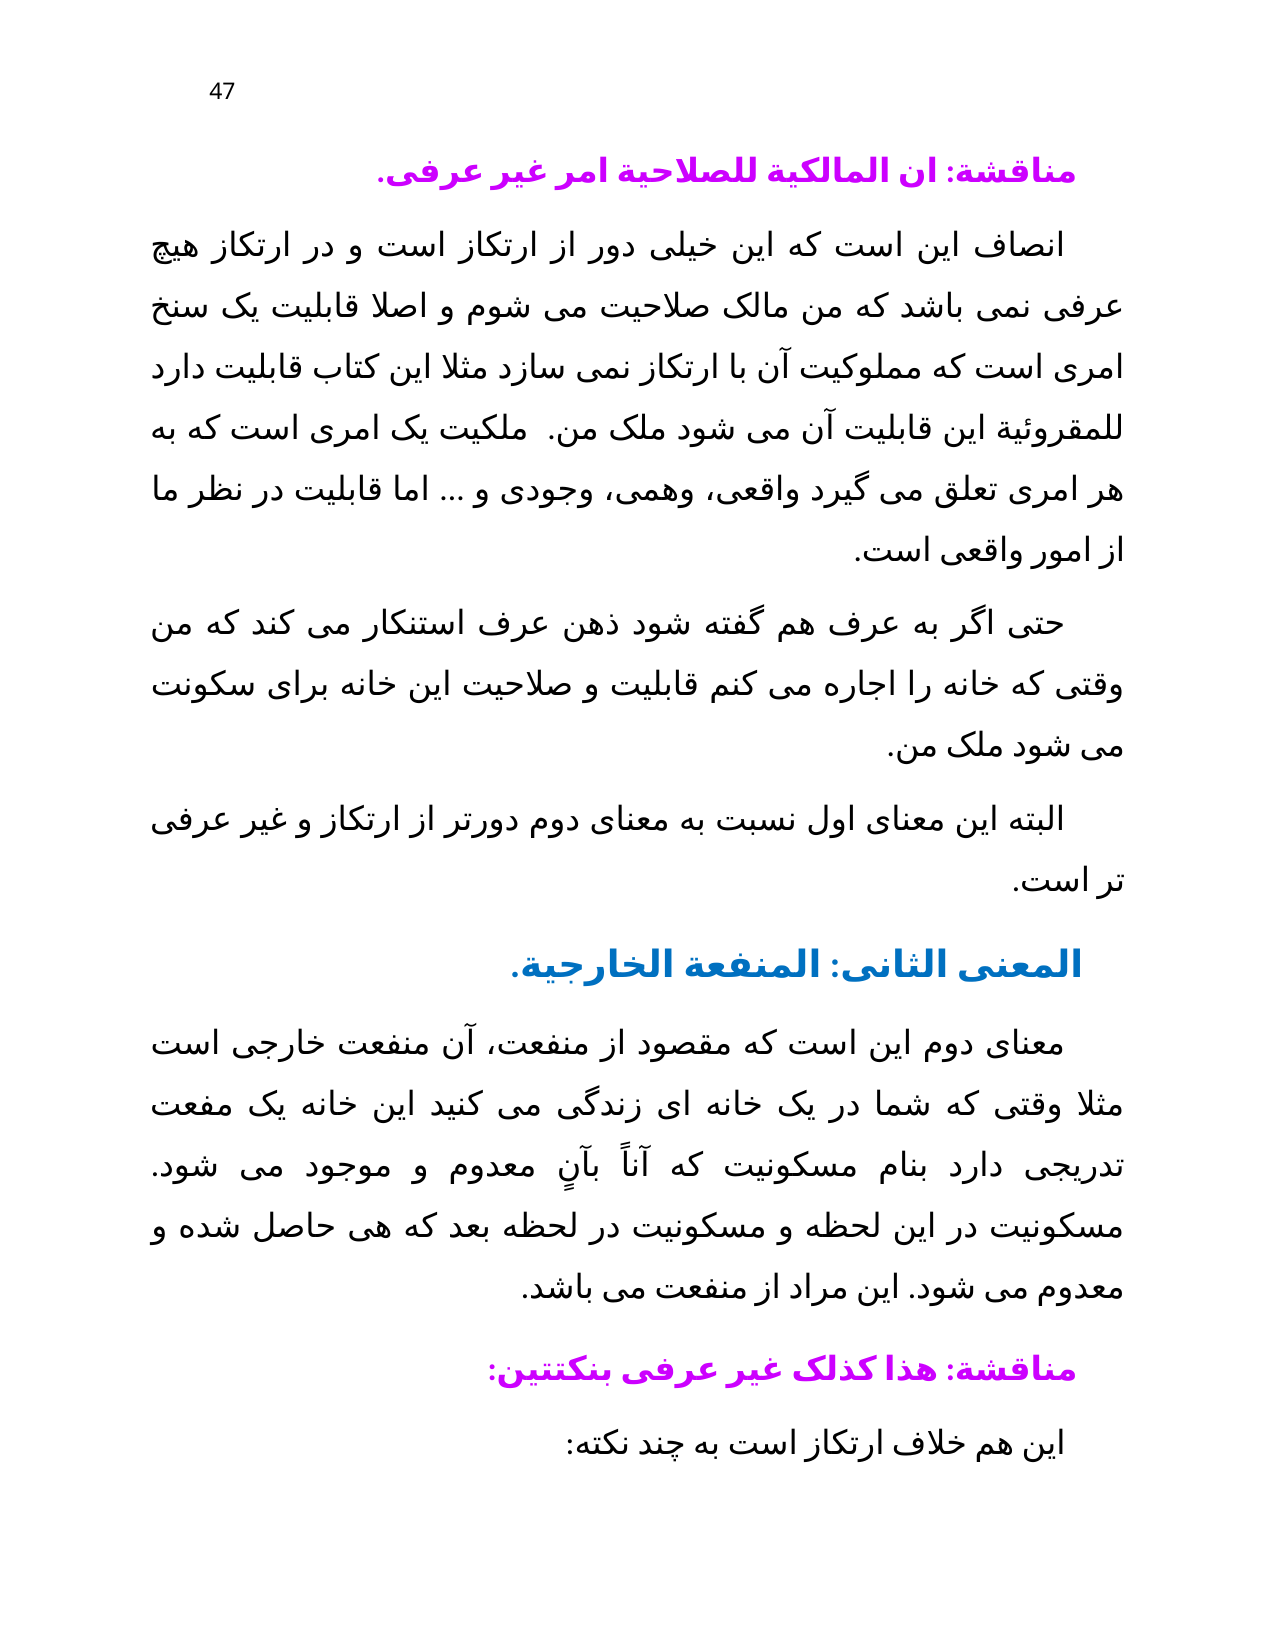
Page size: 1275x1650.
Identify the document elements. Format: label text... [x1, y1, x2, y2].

text البته این معنای اول نسبت به معنای دوم دورتر از ارتکاز و غیر عرفی تر است. [150, 798, 1125, 900]
text حتی اگر به عرف هم گفته شود ذهن عرف استنکار می کند که من وقتی که خانه را اجاره می کنم قابلیت و صلاحیت این خانه برای سکونت می شود ملک من. [150, 602, 1125, 765]
subtitle المعنی الثانی: المنفعة الخارجیة. [150, 941, 1125, 987]
text انصاف این است که این خیلی دور از ارتکاز است و در ارتکاز هیچ عرفی نمی باشد که من مالک صلاحیت می شوم و اصلا قابلیت یک سنخ امری است که مملوکیت آن با ارتکاز نمی سازد مثلا این کتاب قابلیت دارد للمقروئیة این قابلیت آن می شود ملک من. ملکیت یک امری است که به هر امری تعلق می گیرد واقعی، وهمی، وجودی و ... اما قابلیت در نظر ما از امور واقعی است. [150, 223, 1125, 569]
subtitle مناقشة: هذا کذلک غیر عرفی بنکتتین: [150, 1348, 1125, 1389]
text معنای دوم این است که مقصود از منفعت، آن منفعت خارجی است مثلا وقتی که شما در یک خانه ای زندگی می کنید این خانه یک مفعت تدریجی دارد بنام مسکونیت که آناً بآنٍ معدوم و موجود می شود. مسکونیت در این لحظه و مسکونیت در لحظه بعد که هی حاصل شده و معدوم می شود. این مراد از منفعت می باشد. [150, 1022, 1125, 1307]
subtitle مناقشة: ان المالکیة للصلاحیة امر غیر عرفی. [150, 150, 1125, 191]
text این هم خلاف ارتکاز است به چند نکته: [150, 1422, 1125, 1462]
